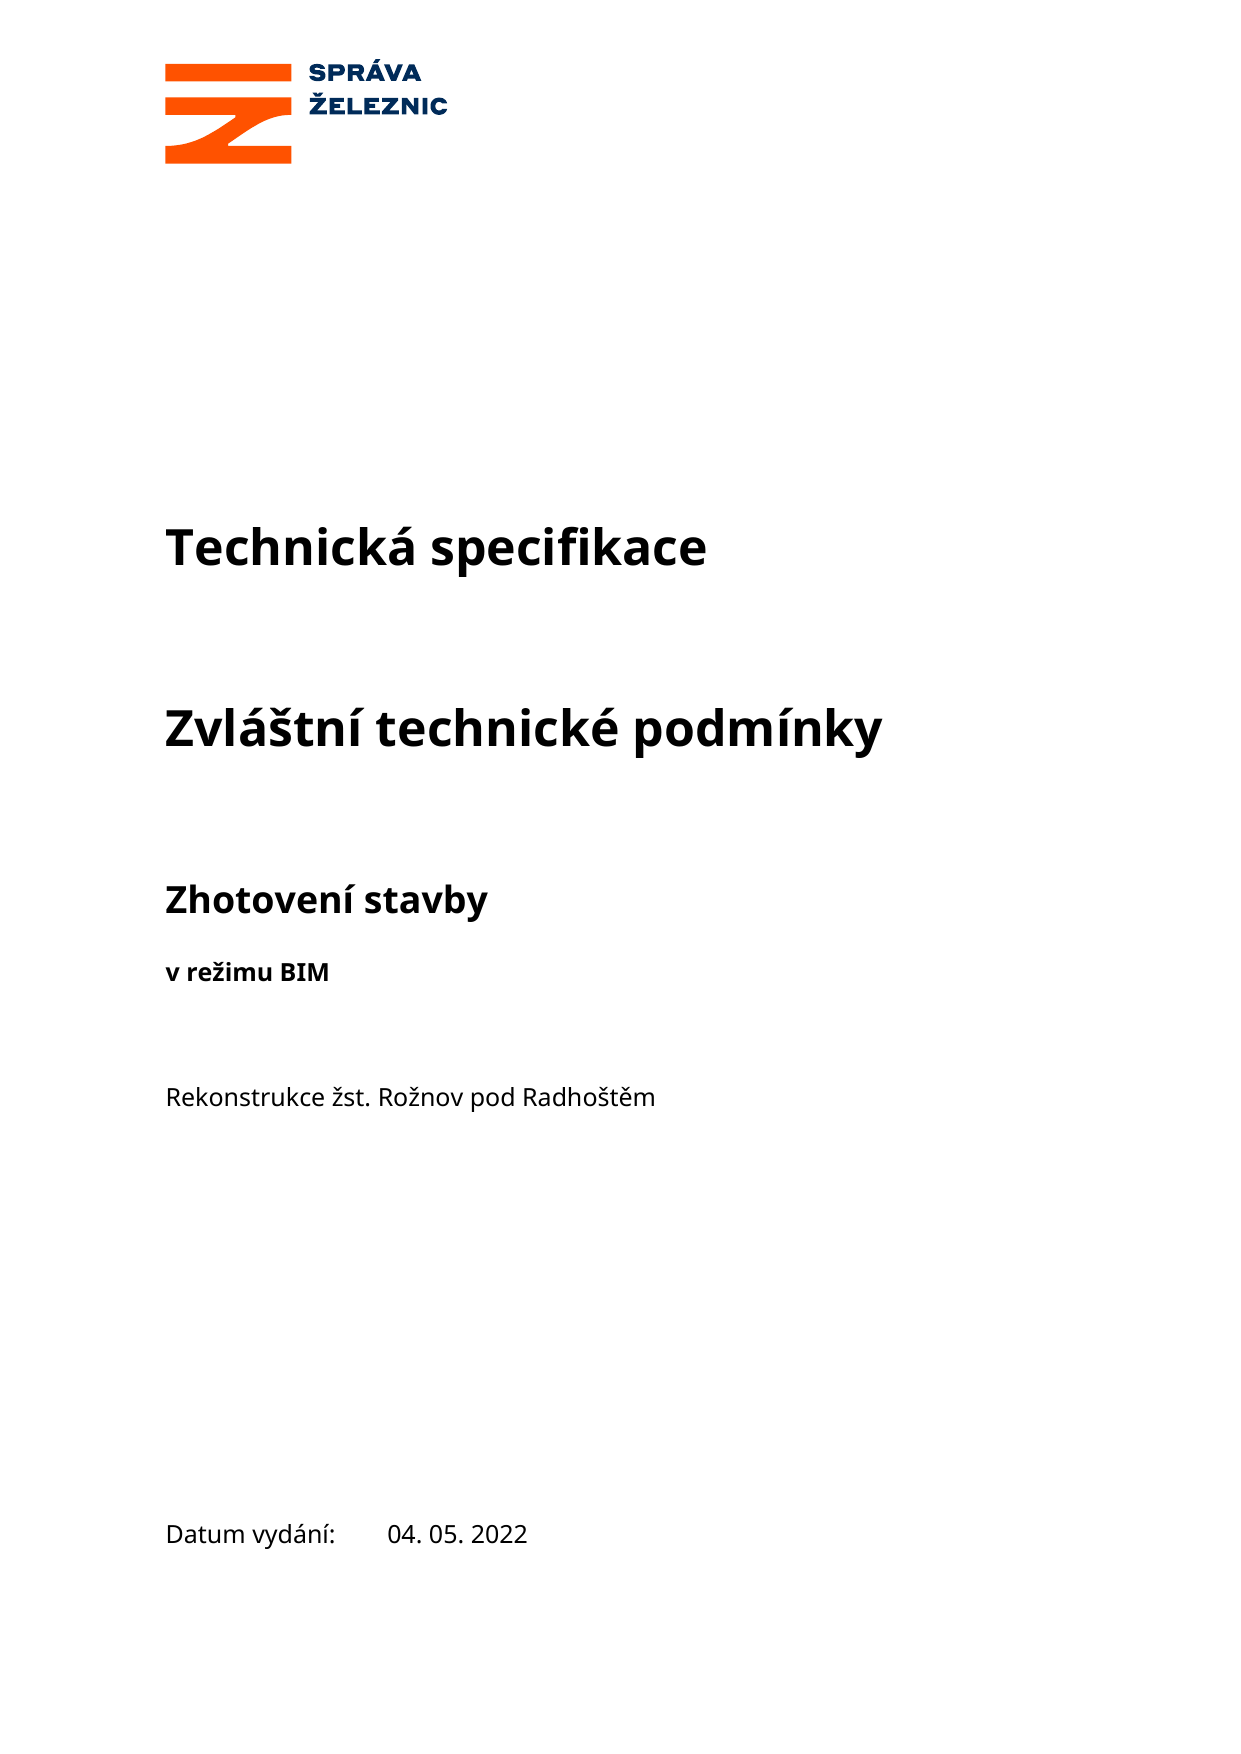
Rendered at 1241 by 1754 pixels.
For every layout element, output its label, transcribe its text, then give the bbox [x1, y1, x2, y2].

text Datum vydání: 04. 05. 2022 [165, 1516, 1075, 1551]
text Zvláštní technické podmínky [165, 693, 1075, 761]
text Technická specifikace [165, 512, 1075, 580]
text v režimu BIM [165, 955, 1075, 989]
text Zhotovení stavby [165, 874, 1075, 925]
